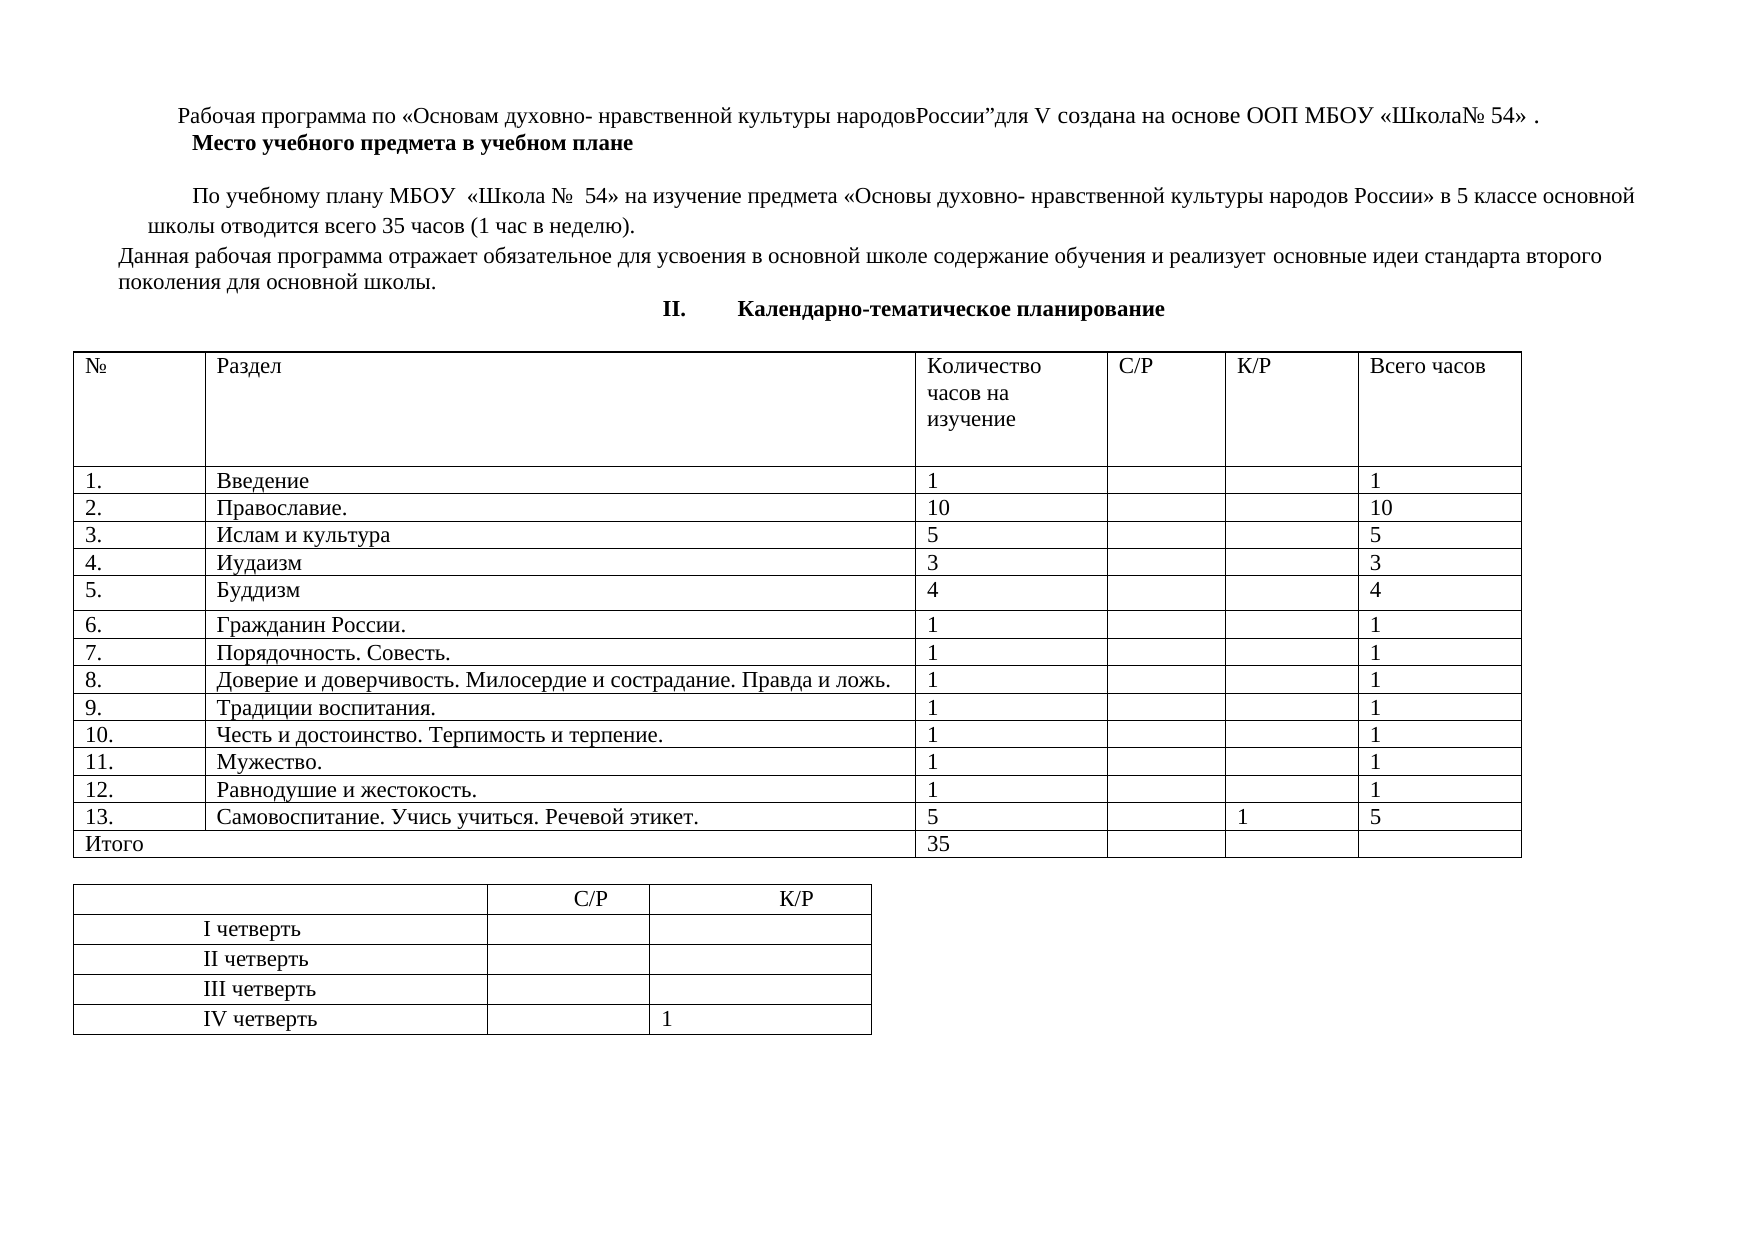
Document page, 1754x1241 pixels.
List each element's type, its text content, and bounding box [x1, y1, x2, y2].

table_cell [1108, 803, 1225, 829]
table_header Раздел [206, 353, 915, 466]
table_header К/Р [650, 885, 871, 914]
table_cell 10. [74, 721, 205, 747]
list Календарно-тематическое планирование [192, 295, 1636, 321]
table_cell 1 [1359, 611, 1521, 638]
table_header С/Р [1108, 353, 1225, 466]
table_cell 1 [1359, 467, 1521, 493]
table_cell 11. [74, 748, 205, 775]
table_header № [74, 353, 205, 466]
table_cell [488, 945, 649, 974]
table_cell 13. [74, 803, 205, 829]
table_cell [1226, 494, 1358, 521]
table_cell 4. [74, 549, 205, 575]
list Рабочая программа по «Основам духовно- нравственной культуры народовРоссии”для V создана на основе ООП МБОУ «Школа№ 54» . [118, 100, 1636, 129]
table_cell Введение [206, 467, 915, 493]
table_cell [488, 915, 649, 944]
table_cell 9. [74, 694, 205, 720]
table_cell 5 [916, 522, 1107, 548]
table_cell 1 [1359, 666, 1521, 692]
table_cell [488, 975, 649, 1004]
table_cell 2. [74, 494, 205, 521]
table_cell [1108, 694, 1225, 720]
table_cell [1108, 611, 1225, 638]
table_cell Честь и достоинство. Терпимость и терпение. [206, 721, 915, 747]
table_cell [1108, 549, 1225, 575]
table_cell [1226, 549, 1358, 575]
table_cell Ислам и культура [206, 522, 915, 548]
table_header С/Р [488, 885, 649, 914]
table_cell 1 [1226, 803, 1358, 829]
table_cell 1 [916, 694, 1107, 720]
table_cell 1 [916, 611, 1107, 638]
table_cell 4 [916, 576, 1107, 610]
table_cell Мужество. [206, 748, 915, 775]
table_cell 3. [74, 522, 205, 548]
table_header Всего часов [1359, 353, 1521, 466]
table_cell [1108, 494, 1225, 521]
table_cell [1108, 639, 1225, 665]
table_cell 1 [1359, 748, 1521, 775]
table_cell [1108, 831, 1225, 857]
table_cell Порядочность. Совесть. [206, 639, 915, 665]
table_cell [1226, 467, 1358, 493]
table_cell [1108, 776, 1225, 802]
table_cell [1226, 721, 1358, 747]
table_cell Гражданин России. [206, 611, 915, 638]
table_cell 4 [1359, 576, 1521, 610]
table_cell 1 [1359, 639, 1521, 665]
table_cell [650, 975, 871, 1004]
table_cell 5. [74, 576, 205, 610]
table_cell 1 [1359, 721, 1521, 747]
table_cell IV четверть [74, 1005, 487, 1034]
table_cell [650, 945, 871, 974]
table_cell 1 [1359, 694, 1521, 720]
text Место учебного предмета в учебном плане [118, 129, 1636, 155]
table_cell [1226, 748, 1358, 775]
table_cell Итого [74, 831, 915, 857]
table_cell 1 [916, 639, 1107, 665]
table_cell 1 [1359, 776, 1521, 802]
table_cell [1226, 831, 1358, 857]
table_cell 6. [74, 611, 205, 638]
table_cell Равнодушие и жестокость. [206, 776, 915, 802]
table_cell 8. [74, 666, 205, 692]
table_cell Самовоспитание. Учись учиться. Речевой этикет. [206, 803, 915, 829]
table_cell [1108, 576, 1225, 610]
table_header Количество часов на изучение [916, 353, 1107, 466]
table_header К/Р [1226, 353, 1358, 466]
table_cell [1108, 666, 1225, 692]
table_cell 3 [916, 549, 1107, 575]
table_cell 1 [916, 467, 1107, 493]
table_cell [1226, 776, 1358, 802]
table_cell Доверие и доверчивость. Милосердие и сострадание. Правда и ложь. [206, 666, 915, 692]
table_cell III четверть [74, 975, 487, 1004]
table_cell [488, 1005, 649, 1034]
table_cell Иудаизм [206, 549, 915, 575]
table_cell Традиции воспитания. [206, 694, 915, 720]
table_header [74, 885, 487, 914]
table_cell 10 [1359, 494, 1521, 521]
table_cell 1. [74, 467, 205, 493]
table_cell 5 [916, 803, 1107, 829]
table_cell 1 [916, 666, 1107, 692]
table_cell [1226, 666, 1358, 692]
table_cell 10 [916, 494, 1107, 521]
table_cell 3 [1359, 549, 1521, 575]
table_cell [1226, 576, 1358, 610]
table_cell 5 [1359, 803, 1521, 829]
table_cell Буддизм [206, 576, 915, 610]
table_cell 1 [916, 721, 1107, 747]
table_cell 35 [916, 831, 1107, 857]
table_cell 7. [74, 639, 205, 665]
table_cell [1359, 831, 1521, 857]
table_cell I четверть [74, 915, 487, 944]
table_cell 12. [74, 776, 205, 802]
table_cell 1 [650, 1005, 871, 1034]
table_cell Православие. [206, 494, 915, 521]
table_cell [1108, 522, 1225, 548]
table_cell [1108, 748, 1225, 775]
table_cell 5 [1359, 522, 1521, 548]
table_cell [1108, 721, 1225, 747]
table_cell [1226, 522, 1358, 548]
table_cell [1226, 639, 1358, 665]
table_cell [1226, 694, 1358, 720]
table_cell 1 [916, 748, 1107, 775]
text Данная рабочая программа отражает обязательное для усвоения в основной школе содержание обучения и реализует основные идеи стандарта второго поколения для основной школы. [118, 242, 1636, 295]
table_cell [650, 915, 871, 944]
text По учебному плану МБОУ «Школа № 54» на изучение предмета «Основы духовно- нравственной культуры народов России» в 5 классе основной школы отводится всего 35 часов (1 час в неделю). [148, 182, 1683, 238]
table_cell [1226, 611, 1358, 638]
table_cell 1 [916, 776, 1107, 802]
table_cell II четверть [74, 945, 487, 974]
table_cell [1108, 467, 1225, 493]
